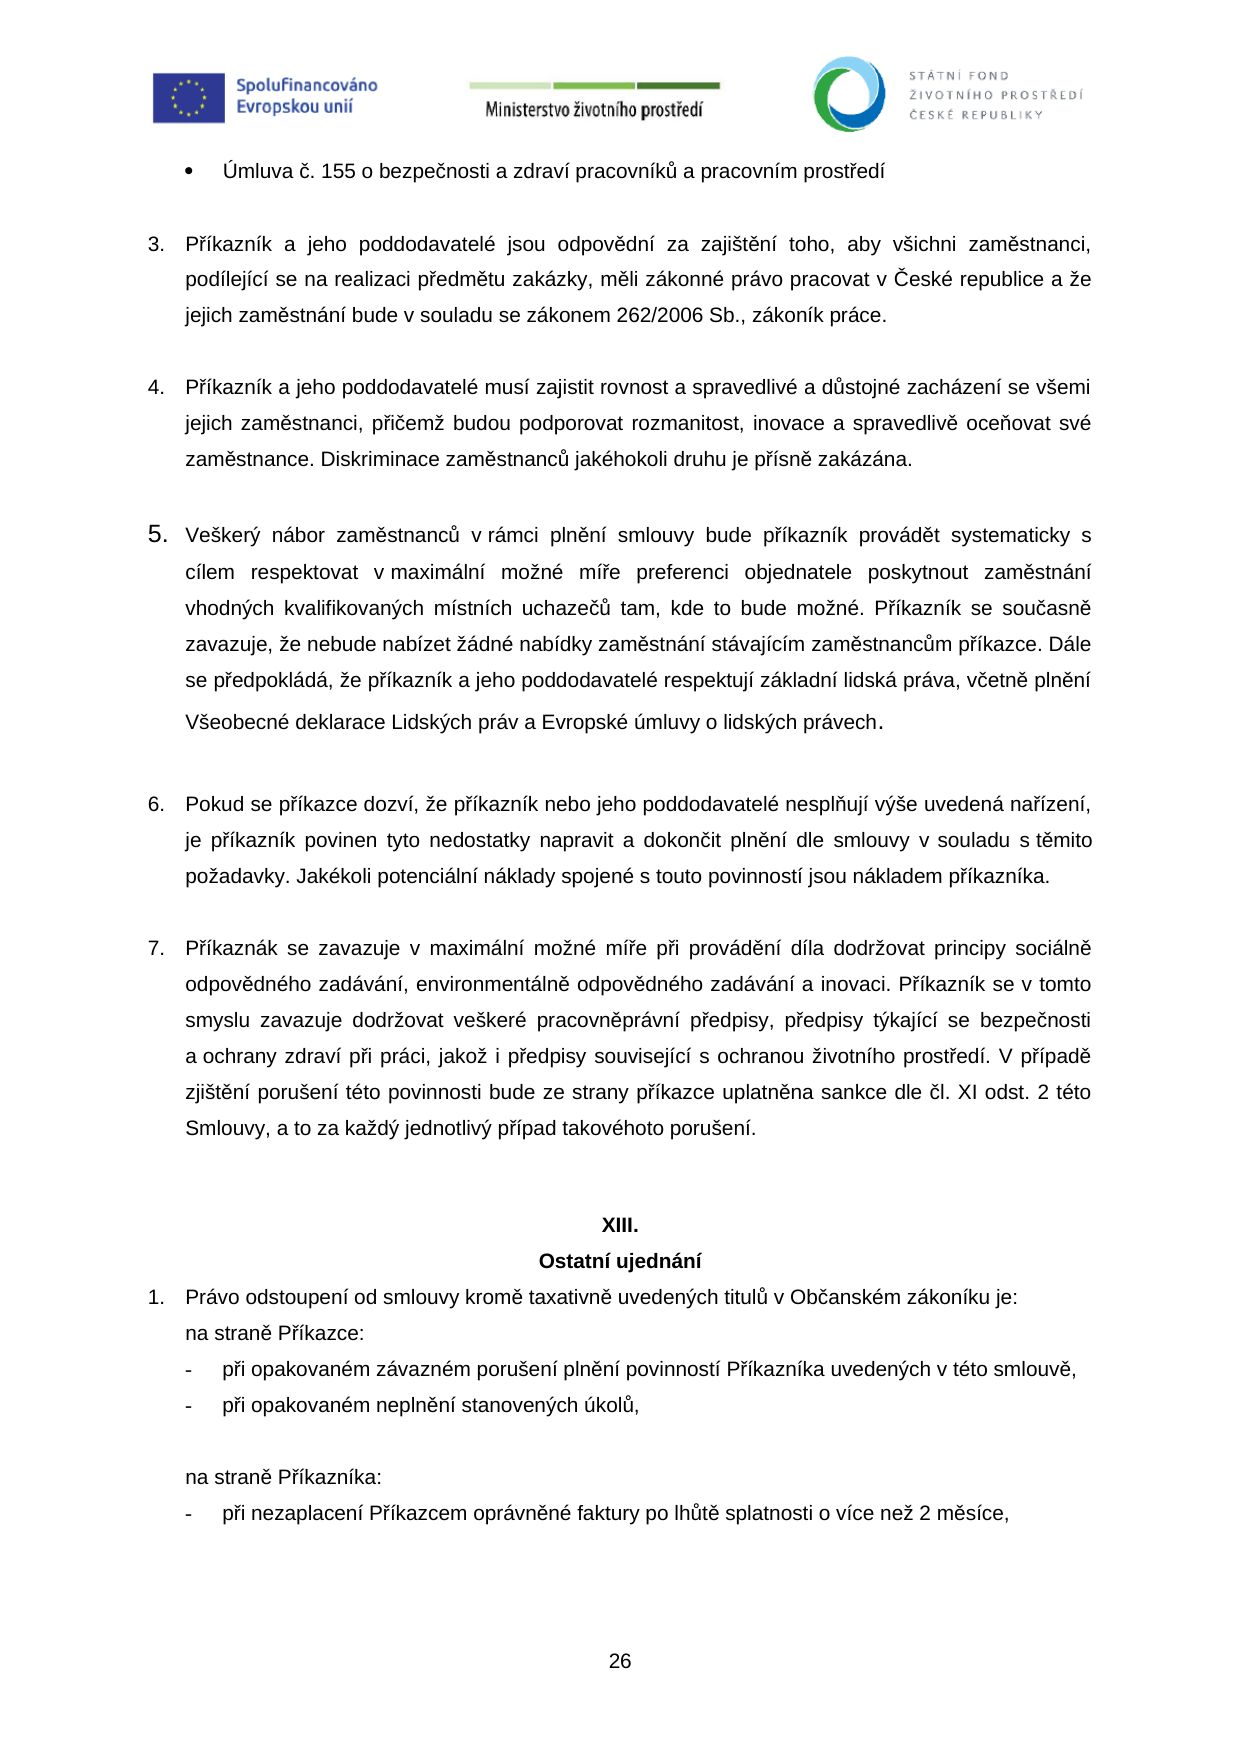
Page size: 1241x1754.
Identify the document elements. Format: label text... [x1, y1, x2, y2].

text XIII. [148, 1213, 1092, 1237]
list Příkazník a jeho poddodavatelé jsou odpovědní za zajištění toho, aby všichni zaměstnanci, podílející se na realizaci předmětu zakázky, měli zákonné právo pracovat v České republice a že jejich zaměstnání bude v souladu se zákonem 262/2006 Sb., zákoník práce. [148, 231, 1092, 327]
list Příkazník a jeho poddodavatelé musí zajistit rovnost a spravedlivé a důstojné zacházení se všemi jejich zaměstnanci, přičemž budou podporovat rozmanitost, inovace a spravedlivě oceňovat své zaměstnance. Diskriminace zaměstnanců jakéhokoli druhu je přísně zakázána. [148, 375, 1092, 471]
list Příkaznák se zavazuje v maximální možné míře při provádění díla dodržovat principy sociálně odpovědného zadávání, environmentálně odpovědného zadávání a inovaci. Příkazník se v tomto smyslu zavazuje dodržovat veškeré pracovněprávní předpisy, předpisy týkající se bezpečnosti a ochrany zdraví při práci, jakož i předpisy související s ochranou životního prostředí. V případě zjištění porušení této povinnosti bude ze strany příkazce uplatněna sankce dle čl. XI odst. 2 této Smlouvy, a to za každý jednotlivý případ takovéhoto porušení. [148, 936, 1092, 1140]
text Ostatní ujednání [148, 1249, 1092, 1273]
text na straně Příkazníka: [148, 1465, 1092, 1489]
list při nezaplacení Příkazcem oprávněné faktury po lhůtě splatnosti o více než 2 měsíce, [185, 1501, 1092, 1525]
text na straně Příkazce: [148, 1321, 1092, 1344]
list při opakovaném neplnění stanovených úkolů, [185, 1393, 1092, 1417]
list Veškerý nábor zaměstnanců v rámci plnění smlouvy bude příkazník provádět systematicky s cílem respektovat v maximální možné míře preferenci objednatele poskytnout zaměstnání vhodných kvalifikovaných místních uchazečů tam, kde to bude možné. Příkazník se současně zavazuje, že nebude nabízet žádné nabídky zaměstnání stávajícím zaměstnancům příkazce. Dále se předpokládá, že příkazník a jeho poddodavatelé respektují základní lidská práva, včetně plnění Všeobecné deklarace Lidských práv a Evropské úmluvy o lidských právech. [148, 519, 1092, 734]
list při opakovaném závazném porušení plnění povinností Příkazníka uvedených v této smlouvě, [185, 1357, 1092, 1381]
list Úmluva č. 155 o bezpečnosti a zdraví pracovníků a pracovním prostředí [185, 159, 1092, 183]
list Právo odstoupení od smlouvy kromě taxativně uvedených titulů v Občanském zákoníku je: [148, 1285, 1092, 1309]
list Pokud se příkazce dozví, že příkazník nebo jeho poddodavatelé nesplňují výše uvedená nařízení, je příkazník povinen tyto nedostatky napravit a dokončit plnění dle smlouvy v souladu s těmito požadavky. Jakékoli potenciální náklady spojené s touto povinností jsou nákladem příkazníka. [148, 792, 1092, 888]
picture [147, 54, 1093, 133]
